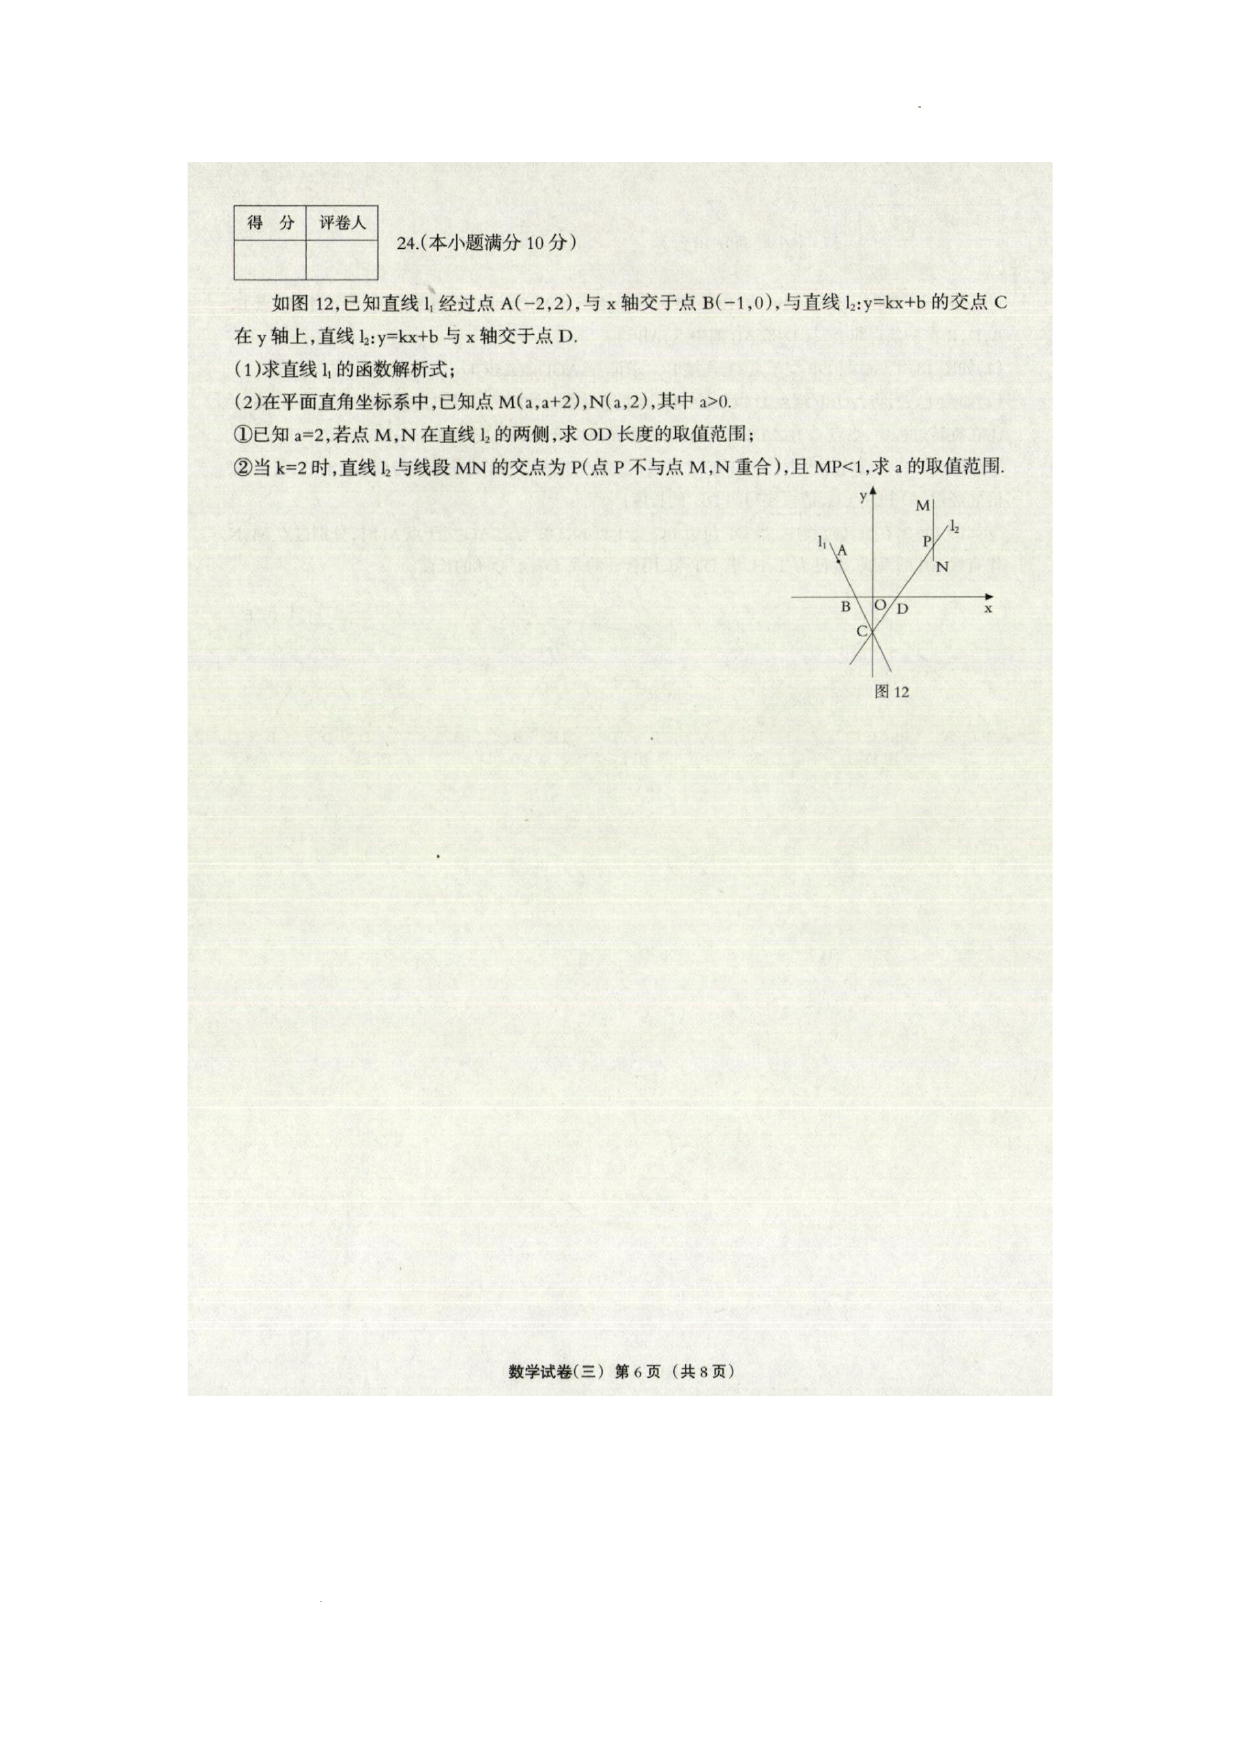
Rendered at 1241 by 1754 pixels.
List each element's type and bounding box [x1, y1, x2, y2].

picture [187, 162, 1053, 1396]
